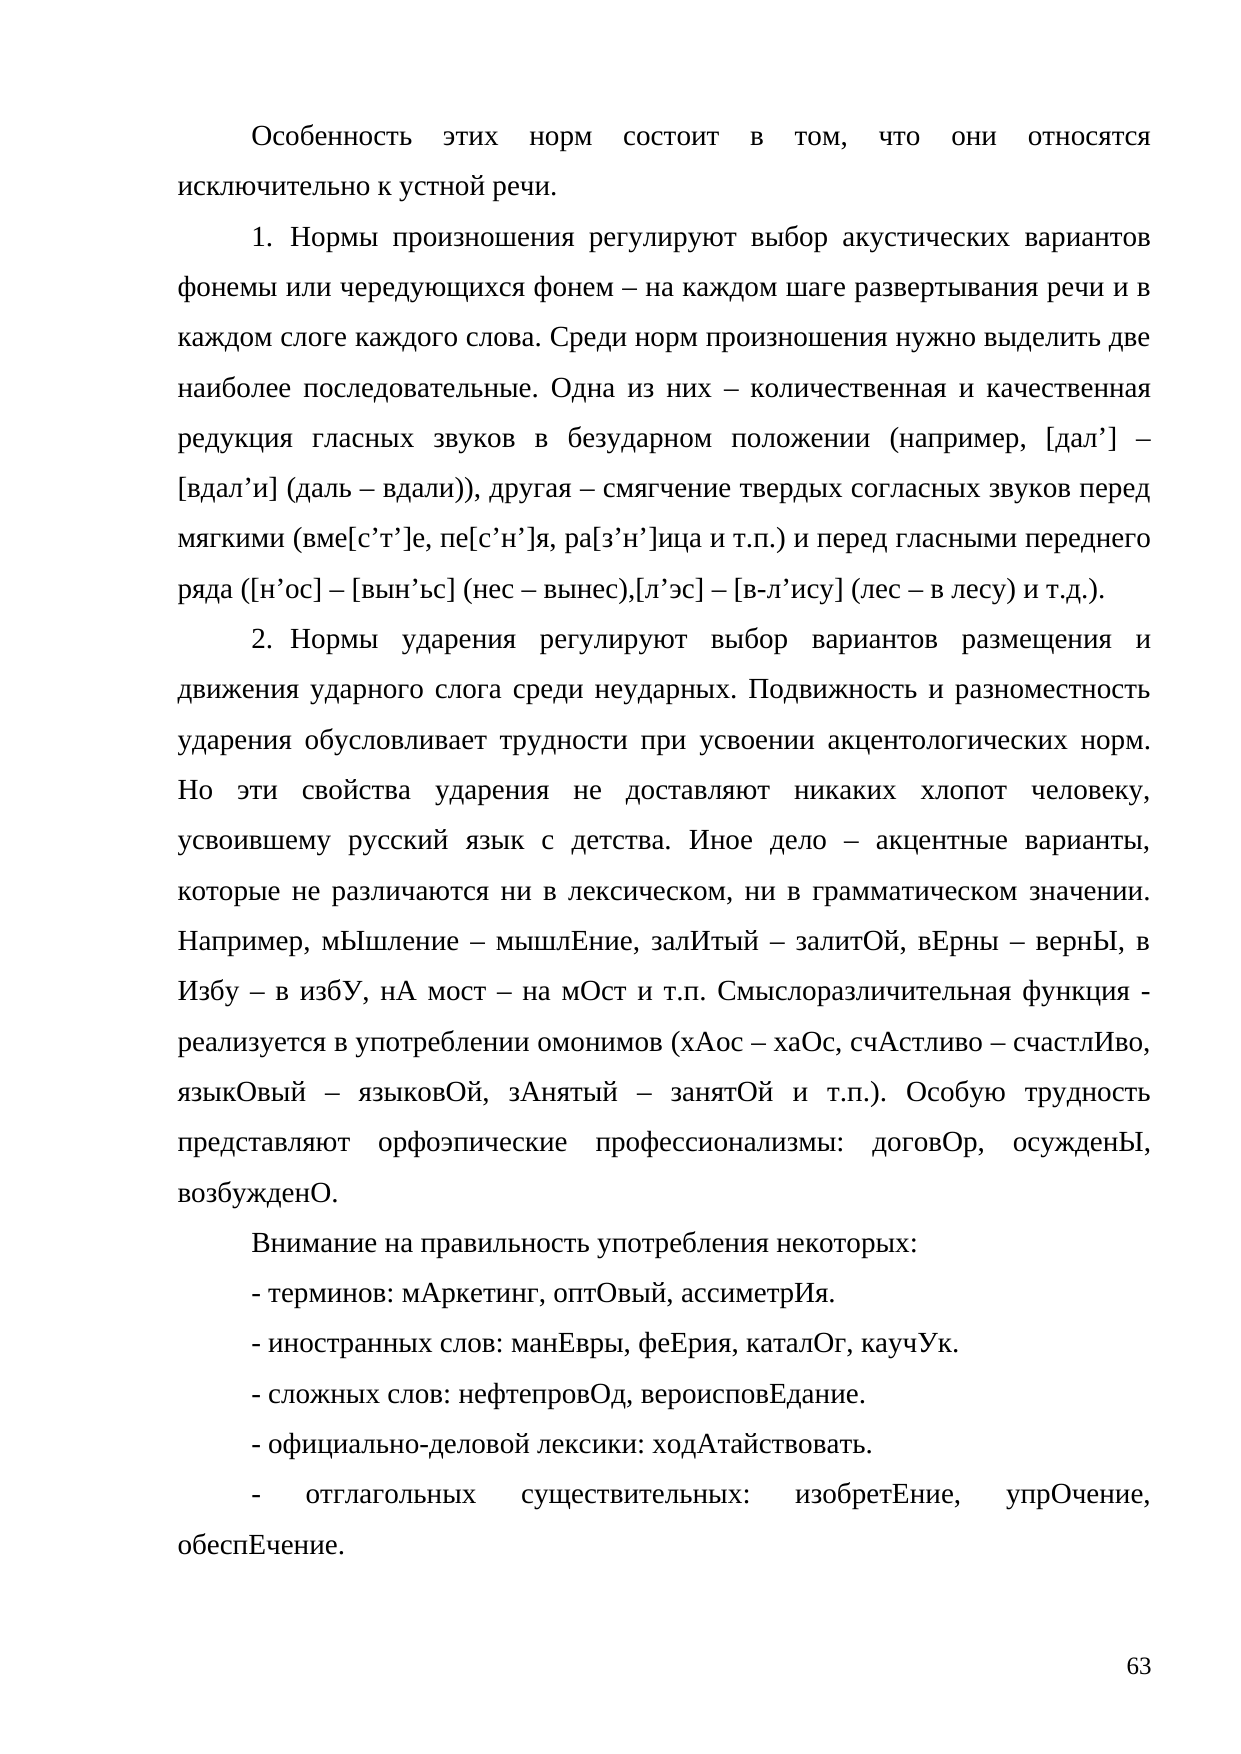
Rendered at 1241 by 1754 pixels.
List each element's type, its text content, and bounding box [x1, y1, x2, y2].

text - терминов: мАркетинг, оптОвый, ассиметрИя. [177, 1275, 1152, 1309]
list Нормы ударения регулируют выбор вариантов размещения и движения ударного слога среди неударных. Подвижность и разноместность ударения обусловливает трудности при усвоении акцентологических норм. Но эти свойства ударения не доставляют никаких хлопот человеку, усвоившему русский язык с детства. Иное дело – акцентные варианты, которые не различаются ни в лексическом, ни в грамматическом значении. Например, мЫшление – мышлЕние, залИтый – залитОй, вЕрны – вернЫ, в Избу – в избУ, нА мост – на мОст и т.п. Смыслоразличительная функция - реализуется в употреблении омонимов (хАос – хаОс, счАстливо – счастлИво, языкОвый – языковОй, зАнятый – занятОй и т.п.). Особую трудность представляют орфоэпические профессионализмы: договОр, осужденЫ, возбужденО. [177, 621, 1152, 1208]
text - официально-деловой лексики: ходАтайствовать. [177, 1426, 1152, 1460]
text - иностранных слов: манЕвры, феЕрия, каталОг, каучУк. [177, 1326, 1152, 1359]
list Нормы произношения регулируют выбор акустических вариантов фонемы или чередующихся фонем – на каждом шаге развертывания речи и в каждом слоге каждого слова. Среди норм произношения нужно выделить две наиболее последовательные. Одна из них – количественная и качественная редукция гласных звуков в безударном положении (например, [дал’] – [вдал’и] (даль – вдали)), другая – смягчение твердых согласных звуков перед мягкими (вме[c’т’]е, пе[с’н’]я, ра[з’н’]ица и т.п.) и перед гласными переднего ряда ([н’ос] – [вын’ьс] (нес – вынес),[л’эс] – [в-л’ису] (лес – в лесу) и т.д.). [177, 219, 1152, 604]
text - отглагольных существительных: изобретЕние, упрОчение, обеспЕчение. [177, 1477, 1152, 1560]
text - сложных слов: нефтепровОд, вероисповЕдание. [177, 1376, 1152, 1409]
text Особенность этих норм состоит в том, что они относятся исключительно к устной речи. [177, 118, 1152, 202]
text Внимание на правильность употребления некоторых: [177, 1225, 1152, 1258]
